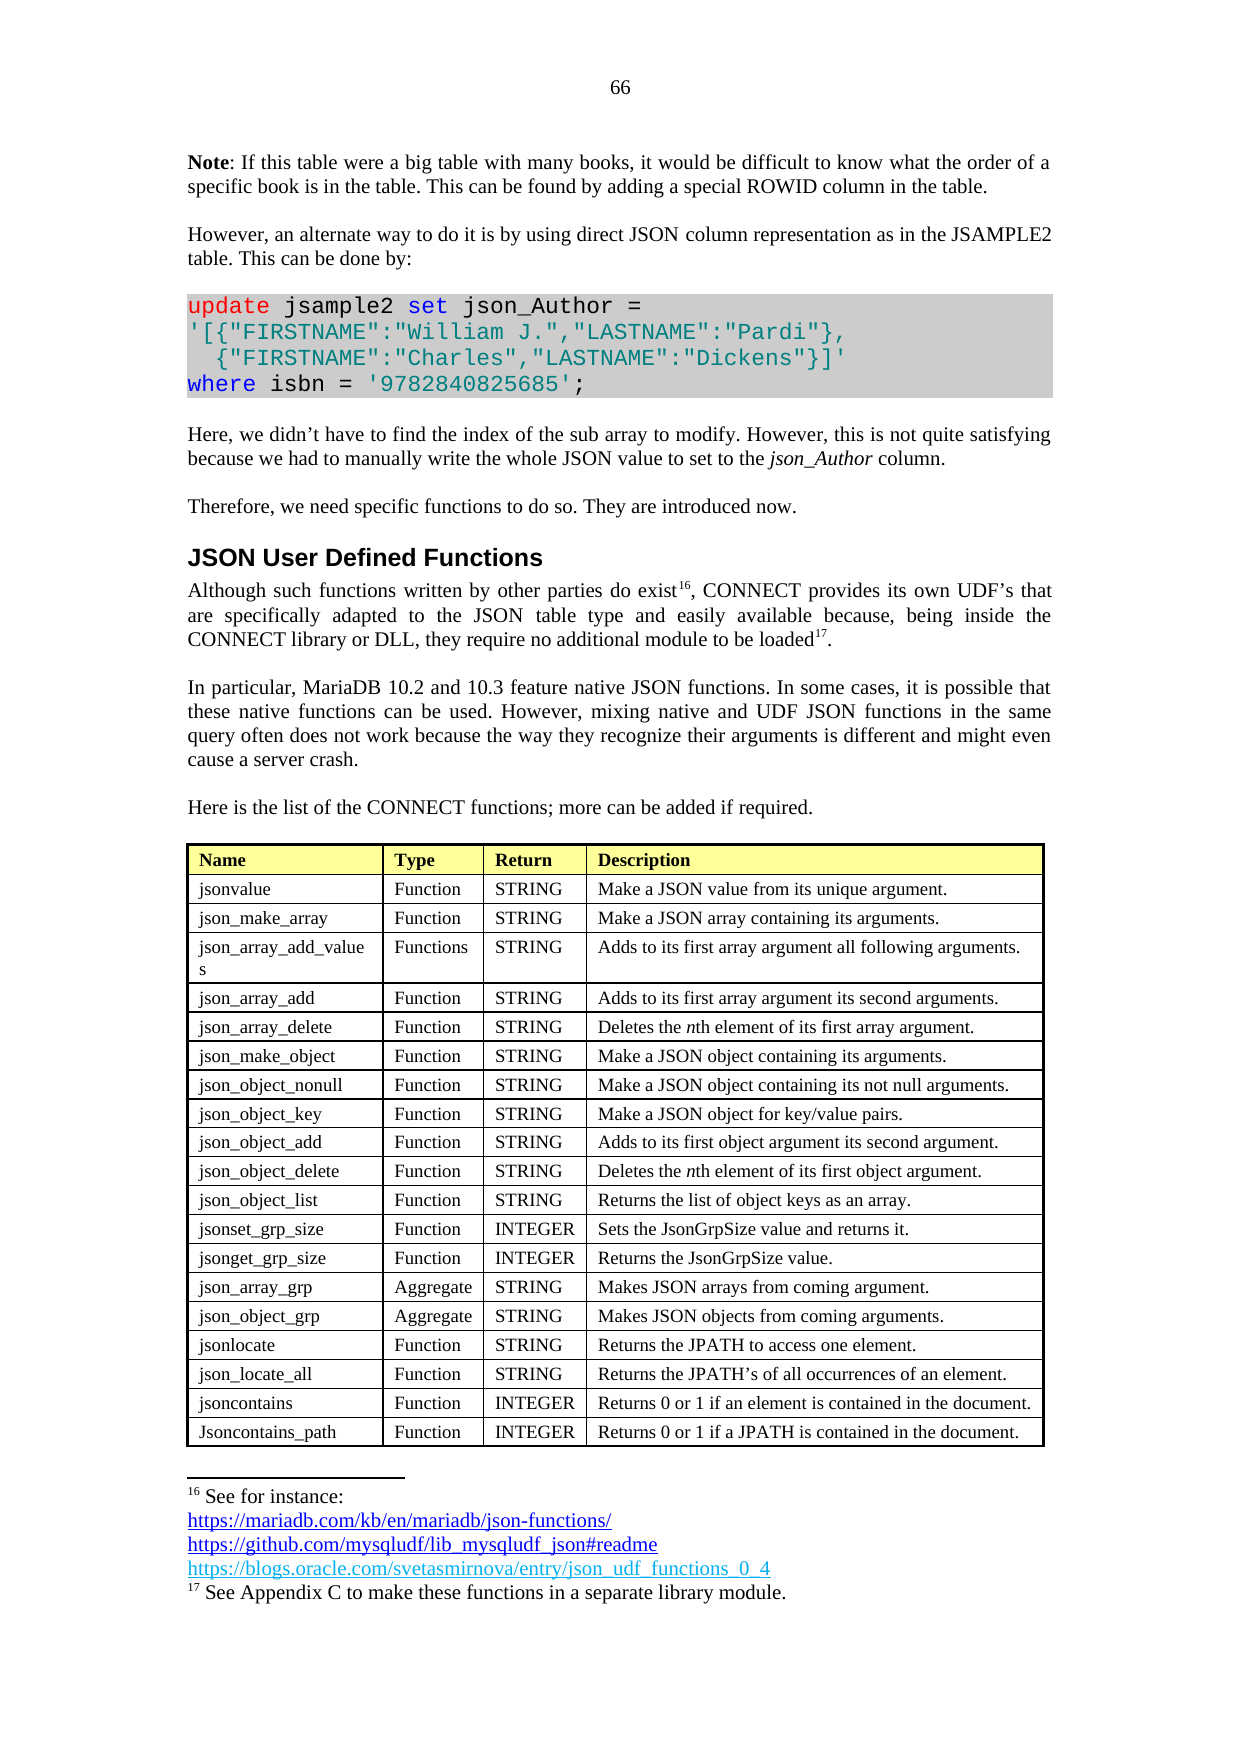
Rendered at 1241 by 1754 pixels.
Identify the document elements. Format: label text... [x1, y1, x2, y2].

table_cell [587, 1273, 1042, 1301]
text Here is the list of the CONNECT functions; more can be added if required. [187, 795, 1053, 819]
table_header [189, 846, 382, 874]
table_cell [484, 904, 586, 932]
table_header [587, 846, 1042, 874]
text Here, we didn’t have to find the index of the sub array to modify. However, this is not quite satisfying because we had to manually write the whole JSON value to set to the json_Author column. [187, 422, 1053, 470]
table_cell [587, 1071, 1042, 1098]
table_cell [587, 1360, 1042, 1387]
text Note: If this table were a big table with many books, it would be difficult to know what the order of a specific book is in the table. This can be found by adding a special ROWID column in the table. [187, 150, 1053, 198]
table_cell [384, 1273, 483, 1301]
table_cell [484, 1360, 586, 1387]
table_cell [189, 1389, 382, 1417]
text {"FIRSTNAME":"Charles","LASTNAME":"Dickens"}]' [187, 346, 1053, 372]
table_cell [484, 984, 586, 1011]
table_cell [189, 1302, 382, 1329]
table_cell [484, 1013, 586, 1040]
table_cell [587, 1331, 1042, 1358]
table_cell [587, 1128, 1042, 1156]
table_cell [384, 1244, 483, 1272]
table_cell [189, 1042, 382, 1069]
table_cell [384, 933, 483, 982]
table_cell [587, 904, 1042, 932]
text Therefore, we need specific functions to do so. They are introduced now. [187, 494, 1053, 518]
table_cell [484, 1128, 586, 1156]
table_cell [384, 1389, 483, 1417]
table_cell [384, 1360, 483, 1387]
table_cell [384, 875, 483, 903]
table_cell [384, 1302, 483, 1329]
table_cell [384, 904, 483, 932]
text update jsample2 set json_Author = [187, 294, 1053, 320]
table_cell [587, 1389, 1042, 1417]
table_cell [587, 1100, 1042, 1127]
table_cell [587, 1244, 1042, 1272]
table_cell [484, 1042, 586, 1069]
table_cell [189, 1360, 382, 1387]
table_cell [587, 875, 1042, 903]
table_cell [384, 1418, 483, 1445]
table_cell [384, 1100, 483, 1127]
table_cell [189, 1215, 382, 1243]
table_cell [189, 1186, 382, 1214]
text Although such functions written by other parties do exist, CONNECT provides its own UDF’s that are specifically adapted to the JSON table type and easily available because, being inside the CONNECT library or DLL, they require no additional module to be loaded. [187, 578, 1053, 651]
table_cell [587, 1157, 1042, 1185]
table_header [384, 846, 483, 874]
text where isbn = '9782840825685'; [187, 372, 1053, 398]
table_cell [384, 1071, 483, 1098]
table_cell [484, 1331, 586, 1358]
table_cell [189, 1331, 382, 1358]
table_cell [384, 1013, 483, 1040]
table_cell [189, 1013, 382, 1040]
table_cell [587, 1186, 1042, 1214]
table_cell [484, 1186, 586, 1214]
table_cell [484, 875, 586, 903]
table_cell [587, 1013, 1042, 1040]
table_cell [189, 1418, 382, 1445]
text '[{"FIRSTNAME":"William J.","LASTNAME":"Pardi"}, [187, 320, 1053, 346]
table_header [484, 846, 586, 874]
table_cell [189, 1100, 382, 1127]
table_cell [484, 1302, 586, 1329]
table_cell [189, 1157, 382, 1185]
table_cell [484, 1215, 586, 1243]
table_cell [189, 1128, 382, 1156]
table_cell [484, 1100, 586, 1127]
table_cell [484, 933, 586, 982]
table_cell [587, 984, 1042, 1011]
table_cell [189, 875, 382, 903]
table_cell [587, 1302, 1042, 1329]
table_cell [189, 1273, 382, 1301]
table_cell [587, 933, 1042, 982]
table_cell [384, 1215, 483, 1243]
text In particular, MariaDB 10.2 and 10.3 feature native JSON functions. In some cases, it is possible that these native functions can be used. However, mixing native and UDF JSON functions in the same query often does not work because the way they recognize their arguments is different and might even cause a server crash. [187, 675, 1053, 771]
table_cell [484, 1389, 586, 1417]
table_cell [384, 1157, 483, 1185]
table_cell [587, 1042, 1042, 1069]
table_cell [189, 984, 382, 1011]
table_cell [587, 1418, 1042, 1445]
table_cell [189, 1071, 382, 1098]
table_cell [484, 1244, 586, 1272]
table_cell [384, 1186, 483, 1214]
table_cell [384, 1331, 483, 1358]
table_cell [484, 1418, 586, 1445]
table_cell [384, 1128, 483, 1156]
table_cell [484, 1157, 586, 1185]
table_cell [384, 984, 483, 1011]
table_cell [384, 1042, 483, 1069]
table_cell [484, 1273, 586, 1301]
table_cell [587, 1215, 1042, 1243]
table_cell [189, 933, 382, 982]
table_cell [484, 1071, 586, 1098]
text However, an alternate way to do it is by using direct JSON column representation as in the JSAMPLE2 table. This can be done by: [187, 222, 1053, 270]
subtitle JSON User Defined Functions [187, 543, 1053, 572]
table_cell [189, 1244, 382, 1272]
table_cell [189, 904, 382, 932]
